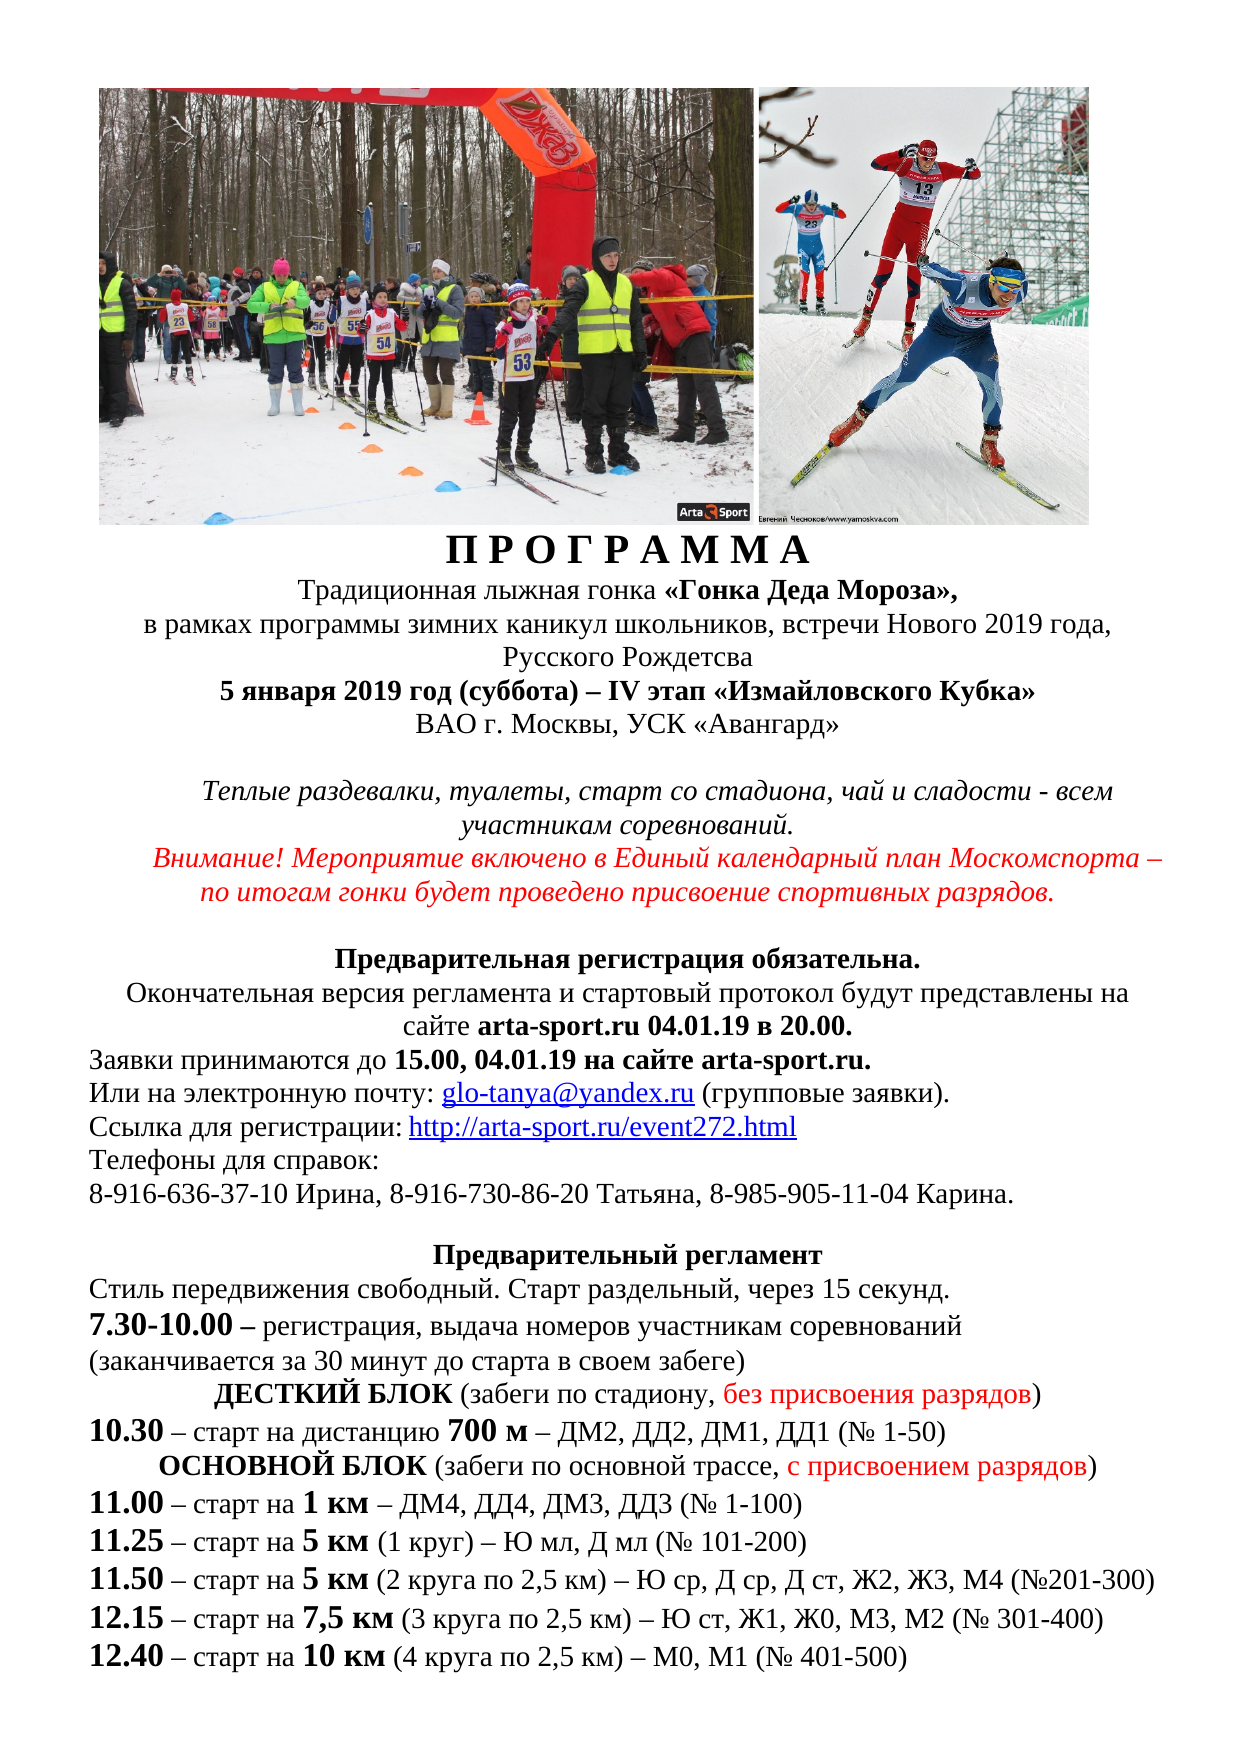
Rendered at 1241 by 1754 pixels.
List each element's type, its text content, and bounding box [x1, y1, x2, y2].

picture [758, 87, 1089, 525]
text 7.30-10.00 – регистрация, выдача номеров участникам соревнований [89, 1304, 1167, 1343]
text (заканчивается за 30 минут до старта в своем забеге) [89, 1343, 1167, 1376]
text 10.30 – старт на дистанцию 700 м – ДМ2, ДД2, ДМ1, ДД1 (№ 1-50) [89, 1410, 1167, 1448]
text 11.25 – старт на 5 км (1 круг) – Ю мл, Д мл (№ 101-200) [89, 1520, 1167, 1558]
text Или на электронную почту: glo-tanya@yandex.ru (групповые заявки). [89, 1075, 1167, 1109]
text ДЕСТКИЙ БЛОК (забеги по стадиону, без присвоения разрядов) [89, 1376, 1167, 1410]
text Окончательная версия регламента и стартовый протокол будут представлены на сайте arta-sport.ru 04.01.19 в 20.00. [89, 975, 1167, 1042]
text Теплые раздевалки, туалеты, старт со стадиона, чай и сладости - всем участникам соревнований. [89, 773, 1167, 841]
text 11.50 – старт на 5 км (2 круга по 2,5 км) – Ю ср, Д ср, Д ст, Ж2, Ж3, М4 (№201-300) [89, 1558, 1167, 1597]
text 8-916-636-37-10 Ирина, 8-916-730-86-20 Татьяна, 8-985-905-11-04 Карина. [89, 1176, 1167, 1209]
text 12.15 – старт на 7,5 км (3 круга по 2,5 км) – Ю ст, Ж1, Ж0, М3, М2 (№ 301-400) [89, 1597, 1167, 1635]
text 5 января 2019 год (суббота) – IV этап «Измайловского Кубка» [89, 673, 1167, 706]
text в рамках программы зимних каникул школьников, встречи Нового 2019 года, Русского Рождетсва [89, 606, 1167, 673]
picture [99, 88, 754, 525]
text Предварительная регистрация обязательна. [89, 941, 1167, 975]
text Заявки принимаются до 15.00, 04.01.19 на сайте arta-sport.ru. [89, 1042, 1167, 1075]
text ОСНОВНОЙ БЛОК (забеги по основной трассе, с присвоением разрядов) [89, 1448, 1167, 1482]
text Ссылка для регистрации: http://arta-sport.ru/event272.html [89, 1109, 1167, 1142]
text ВАО г. Москвы, УСК «Авангард» [89, 706, 1167, 740]
text П Р О Г Р А М М А [89, 524, 1167, 572]
text Предварительный регламент [89, 1237, 1167, 1271]
text Внимание! Мероприятие включено в Единый календарный план Москомспорта – по итогам гонки будет проведено присвоение спортивных разрядов. [89, 841, 1167, 908]
text 11.00 – старт на 1 км – ДМ4, ДД4, ДМ3, ДД3 (№ 1-100) [89, 1482, 1167, 1520]
text Стиль передвижения свободный. Старт раздельный, через 15 секунд. [89, 1271, 1167, 1304]
text Телефоны для справок: [89, 1142, 1167, 1176]
text 12.40 – старт на 10 км (4 круга по 2,5 км) – М0, М1 (№ 401-500) [89, 1635, 1167, 1673]
text Традиционная лыжная гонка «Гонка Деда Мороза», [89, 572, 1167, 606]
